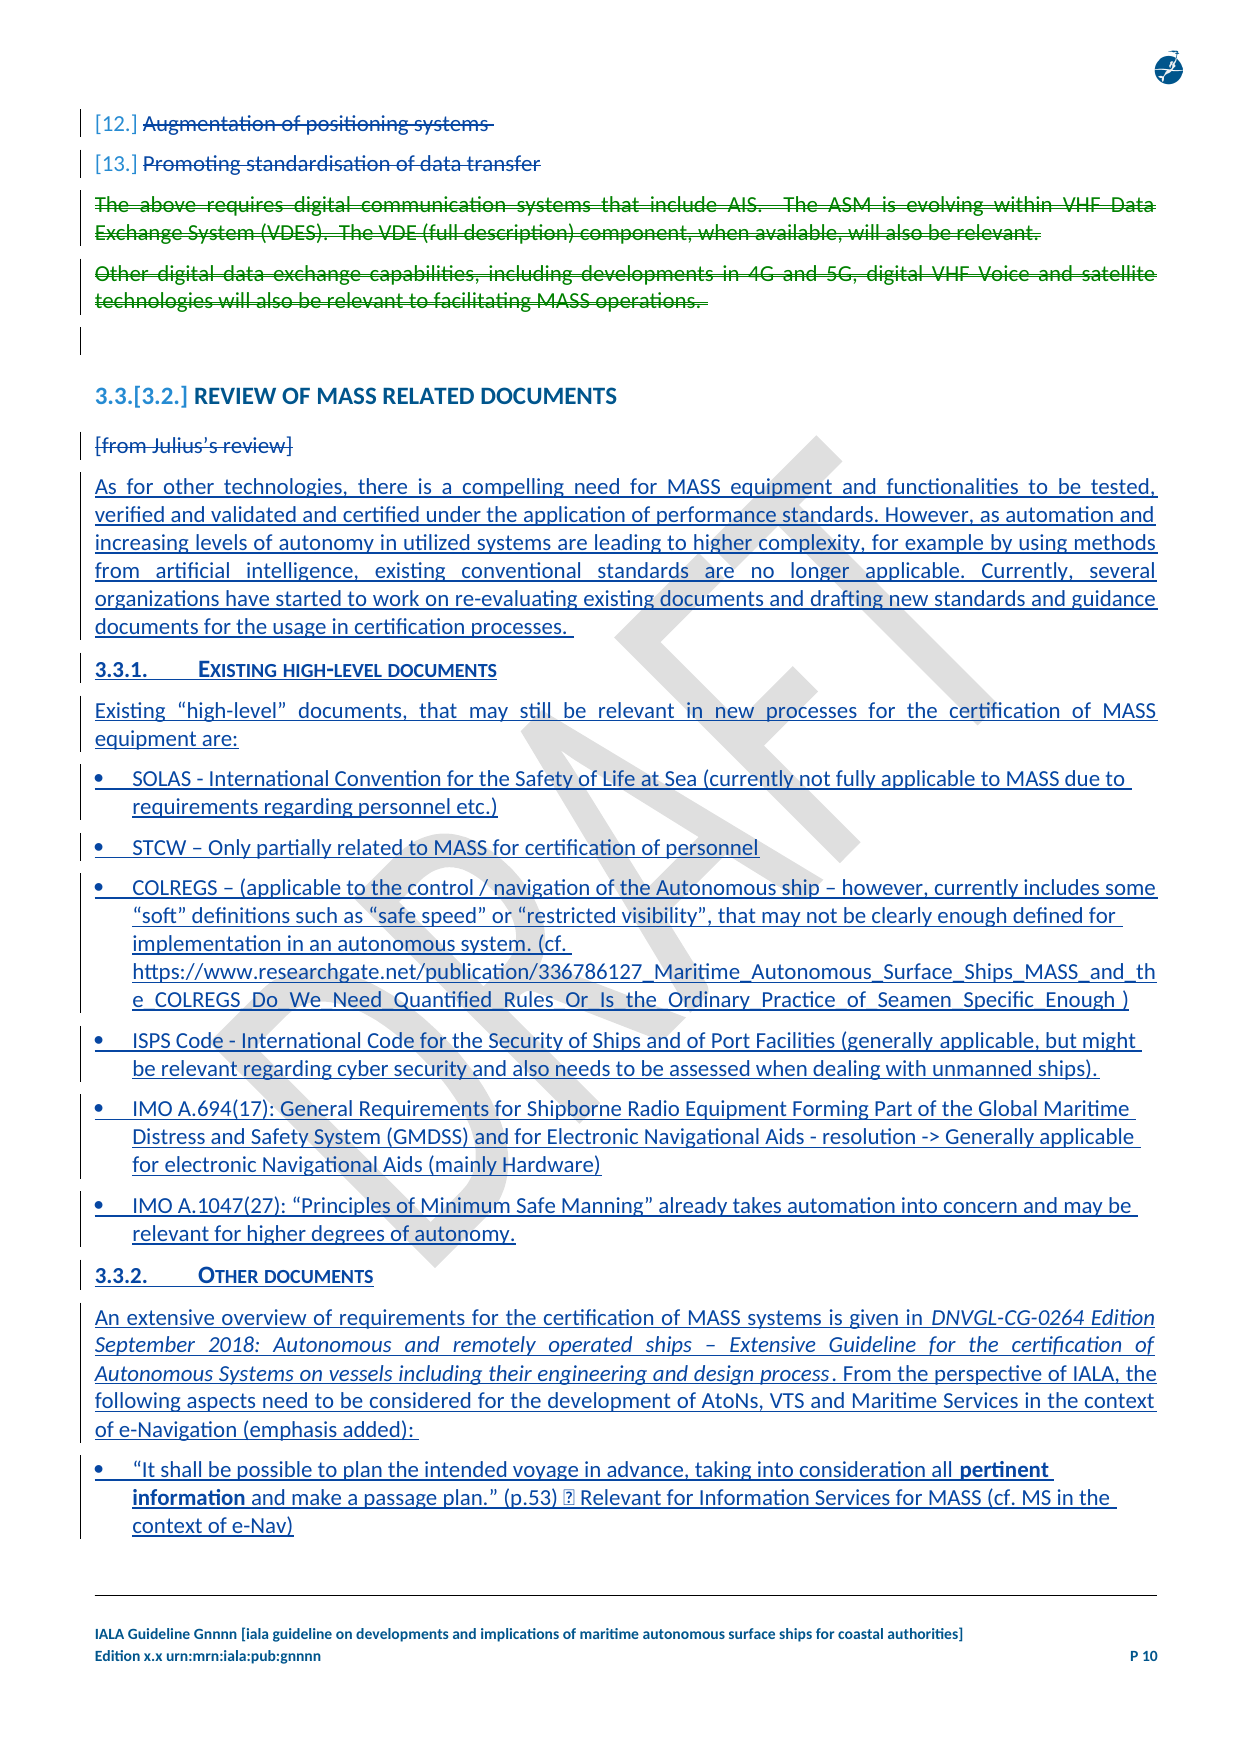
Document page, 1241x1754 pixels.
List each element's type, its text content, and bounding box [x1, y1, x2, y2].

picture [1123, 0, 1241, 119]
subtitle Review of MASS related Documents [94, 380, 1157, 411]
